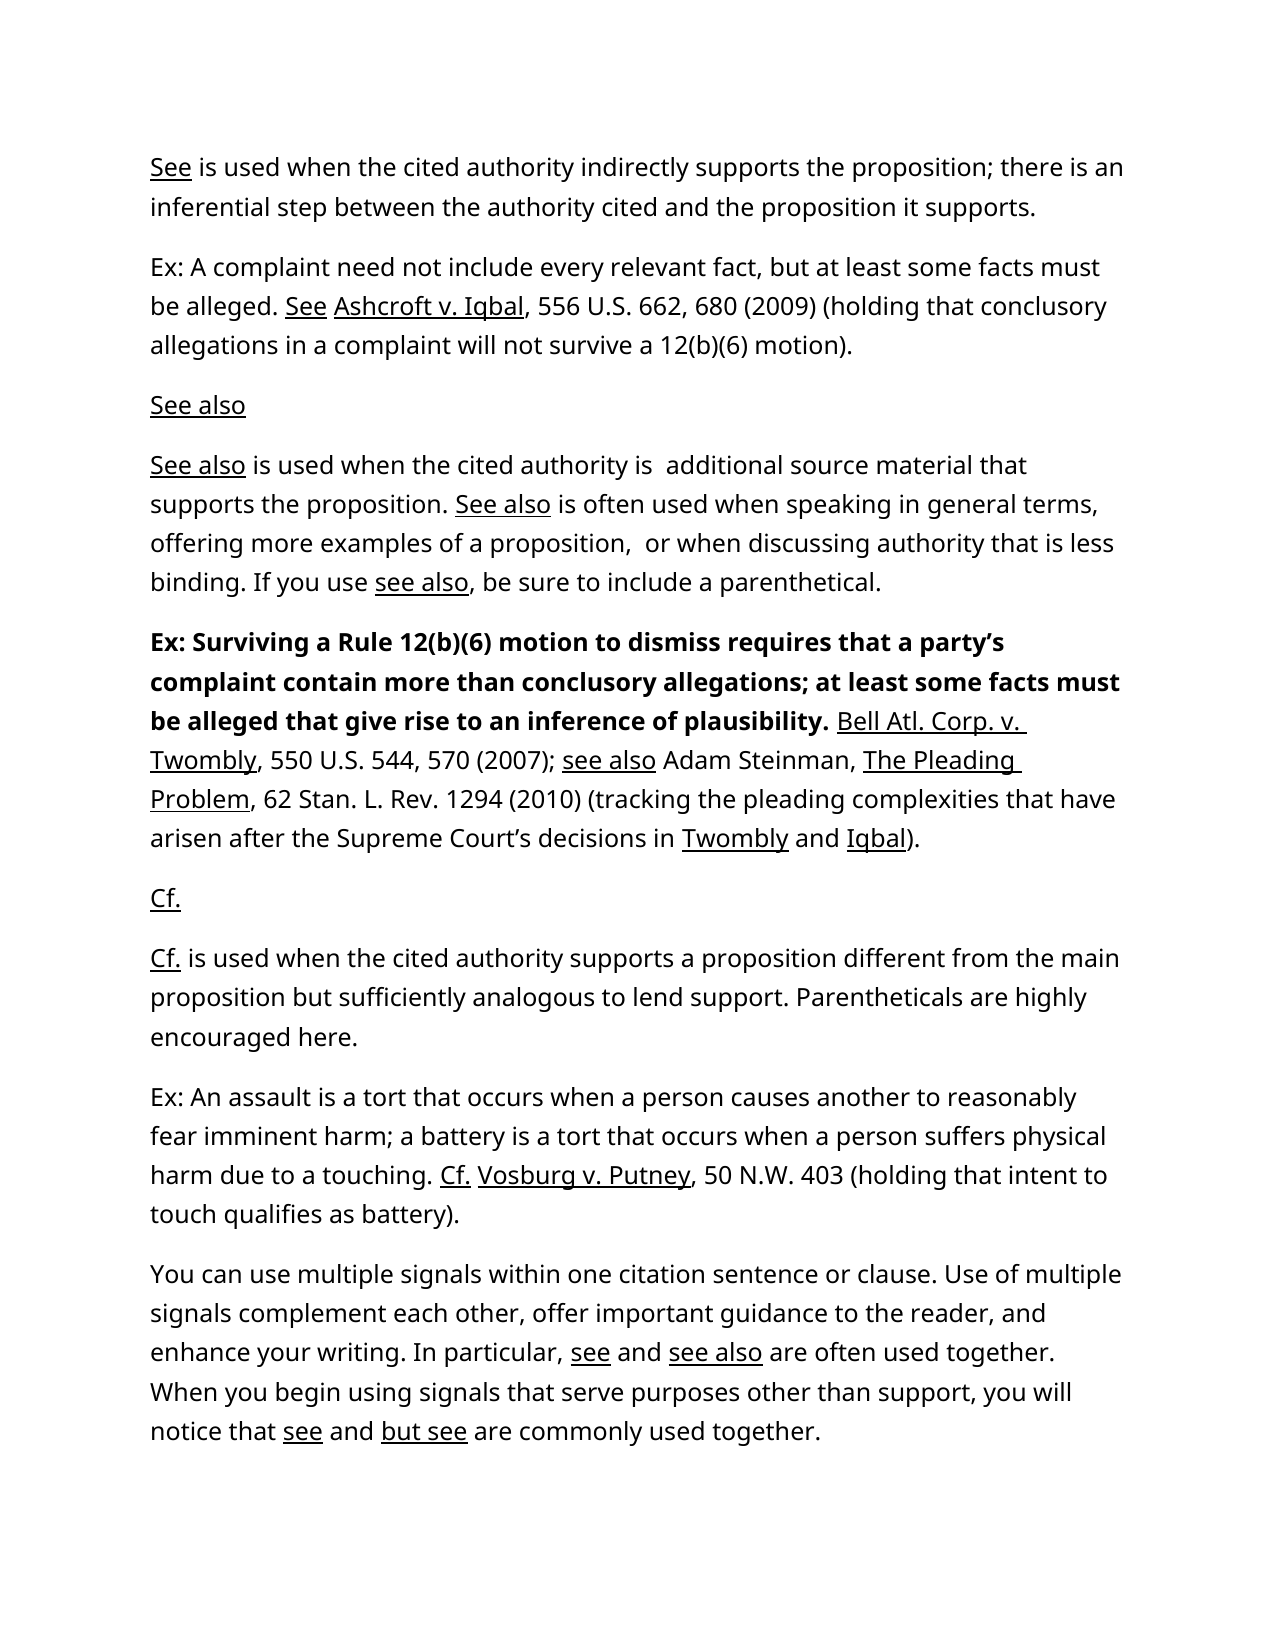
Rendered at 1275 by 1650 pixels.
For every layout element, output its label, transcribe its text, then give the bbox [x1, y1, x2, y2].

text Cf. [150, 881, 1125, 915]
text See is used when the cited authority indirectly supports the proposition; there is an inferential step between the authority cited and the proposition it supports. [150, 150, 1125, 223]
text Ex: A complaint need not include every relevant fact, but at least some facts must be alleged. See Ashcroft v. Iqbal, 556 U.S. 662, 680 (2009) (holding that conclusory allegations in a complaint will not survive a 12(b)(6) motion). [150, 249, 1125, 362]
text Cf. is used when the cited authority supports a proposition different from the main proposition but sufficiently analogous to lend support. Parentheticals are highly encouraged here. [150, 941, 1125, 1053]
text See also is used when the cited authority is additional source material that supports the proposition. See also is often used when speaking in general terms, offering more examples of a proposition, or when discussing authority that is less binding. If you use see also, be sure to include a parenthetical. [150, 447, 1125, 599]
text Ex: An assault is a tort that occurs when a person causes another to reasonably fear imminent harm; a battery is a tort that occurs when a person suffers physical harm due to a touching. Cf. Vosburg v. Putney, 50 N.W. 403 (holding that intent to touch qualifies as battery). [150, 1079, 1125, 1231]
text Ex: Surviving a Rule 12(b)(6) motion to dismiss requires that a party’s complaint contain more than conclusory allegations; at least some facts must be alleged that give rise to an inference of plausibility. Bell Atl. Corp. v. Twombly, 550 U.S. 544, 570 (2007); see also Adam Steinman, The Pleading Problem, 62 Stan. L. Rev. 1294 (2010) (tracking the pleading complexities that have arisen after the Supreme Court’s decisions in Twombly and Iqbal). [150, 625, 1125, 855]
text See also [150, 387, 1125, 422]
text You can use multiple signals within one citation sentence or clause. Use of multiple signals complement each other, offer important guidance to the reader, and enhance your writing. In particular, see and see also are often used together. When you begin using signals that serve purposes other than support, you will notice that see and but see are commonly used together. [150, 1257, 1125, 1447]
